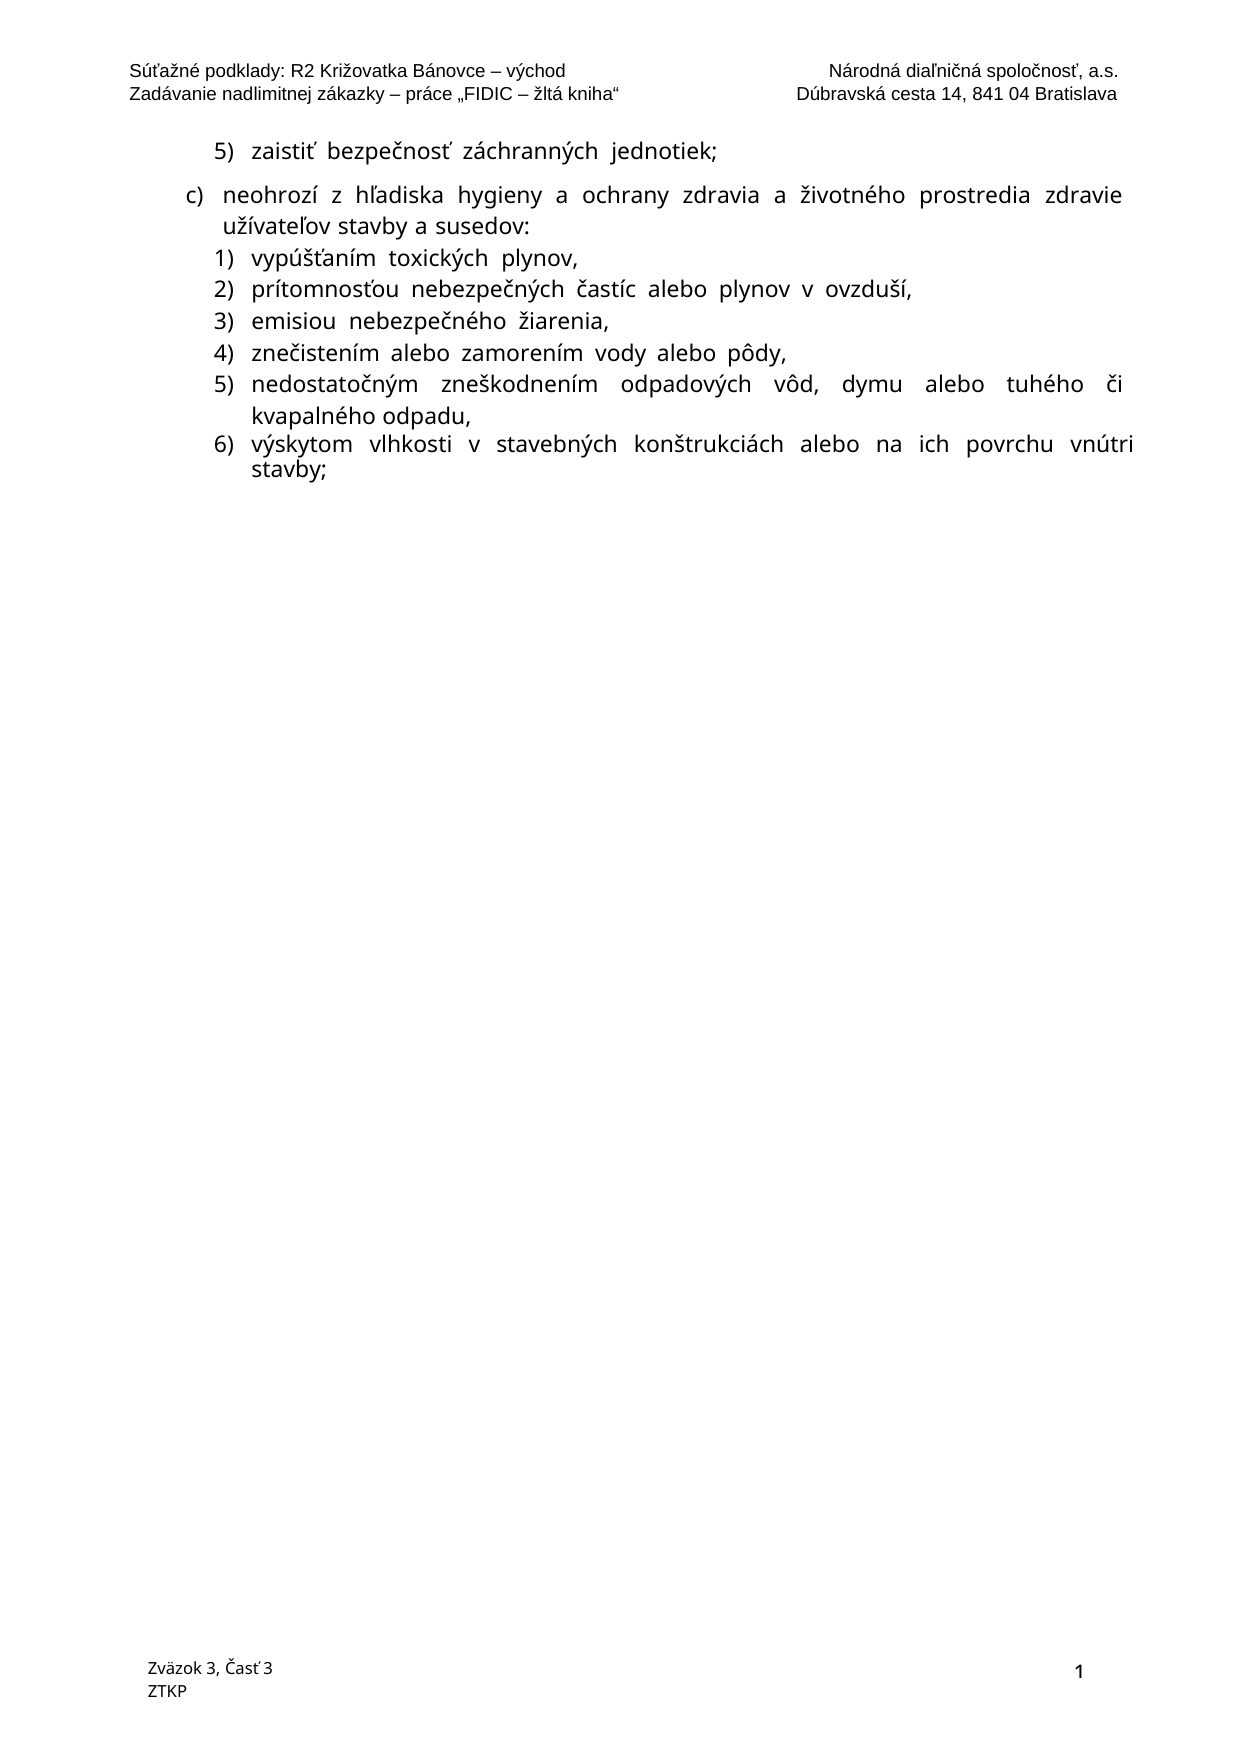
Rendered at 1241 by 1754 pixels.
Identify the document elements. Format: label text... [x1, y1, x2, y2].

list emisiou nebezpečného žiarenia, [214, 305, 1134, 336]
list znečistením alebo zamorením vody alebo pôdy, [214, 337, 1134, 368]
list výskytom vlhkosti v stavebných konštrukciách alebo na ich povrchu vnútri stavby; [214, 431, 1134, 483]
list prítomnosťou nebezpečných častíc alebo plynov v ovzduší, [214, 273, 1134, 305]
list neohrozí z hľadiska hygieny a ochrany zdravia a životného prostredia zdravie užívateľov stavby a susedov: [185, 179, 1123, 241]
list zaistiť bezpečnosť záchranných jednotiek; [214, 135, 1134, 166]
list nedostatočným zneškodnením odpadových vôd, dymu alebo tuhého či kvapalného odpadu, [214, 368, 1123, 431]
list vypúšťaním toxických plynov, [214, 242, 1134, 273]
